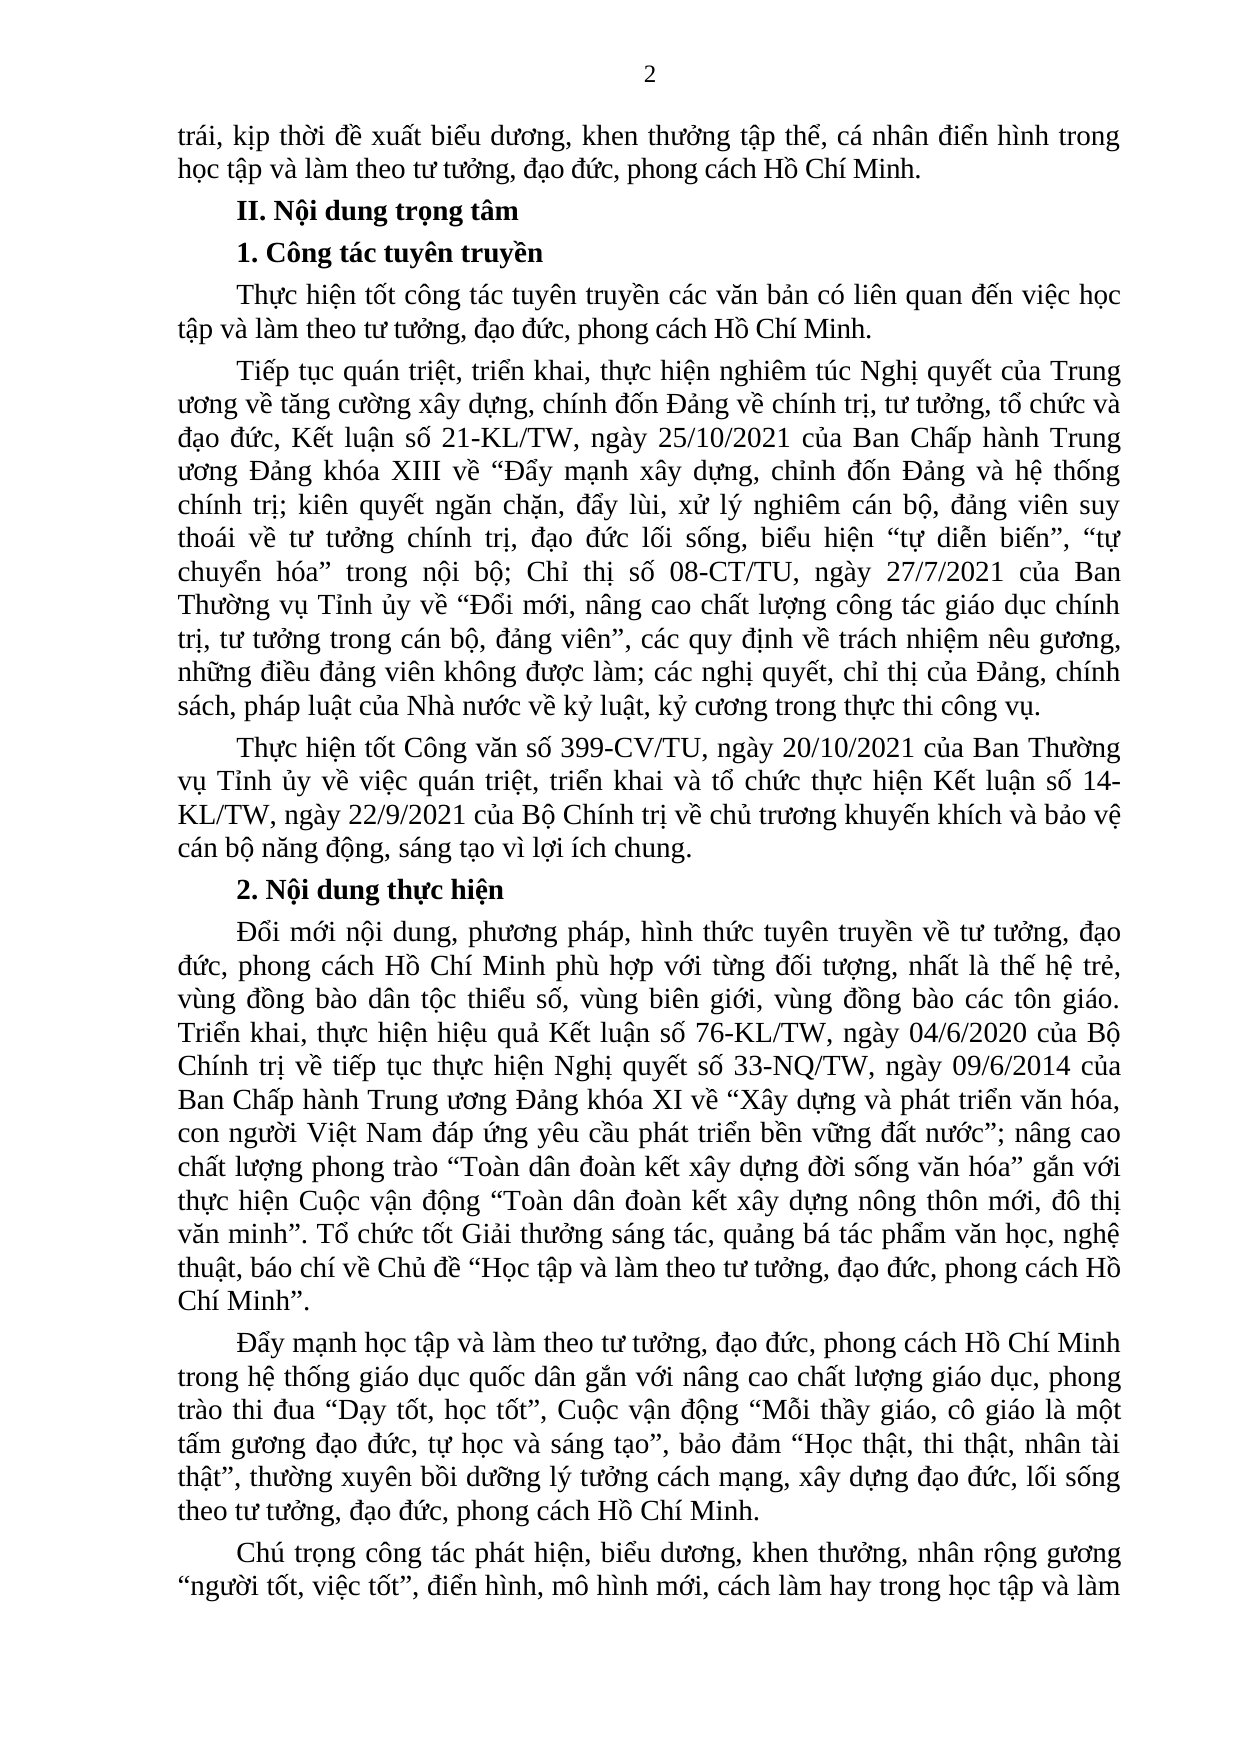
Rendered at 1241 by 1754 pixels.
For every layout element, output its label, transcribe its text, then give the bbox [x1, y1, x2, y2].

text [177, 118, 1122, 185]
text II. Nội dung trọng tâm [177, 193, 1122, 227]
text Thực hiện tốt Công văn số 399-CV/TU, ngày 20/10/2021 của Ban Thường vụ Tỉnh ủy về việc quán triệt, triển khai và tổ chức thực hiện Kết luận số 14-KL/TW, ngày 22/9/2021 của Bộ Chính trị về chủ trương khuyến khích và bảo vệ cán bộ năng động, sáng tạo vì lợi ích chung. [177, 730, 1122, 864]
text 1. Công tác tuyên truyền [177, 235, 1122, 269]
text Đổi mới nội dung, phương pháp, hình thức tuyên truyền về tư tưởng, đạo đức, phong cách Hồ Chí Minh phù hợp với từng đối tượng, nhất là thế hệ trẻ, vùng đồng bào dân tộc thiểu số, vùng biên giới, vùng đồng bào các tôn giáo. Triển khai, thực hiện hiệu quả Kết luận số 76-KL/TW, ngày 04/6/2020 của Bộ Chính trị về tiếp tục thực hiện Nghị quyết số 33-NQ/TW, ngày 09/6/2014 của Ban Chấp hành Trung ương Đảng khóa XI về “Xây dựng và phát triển văn hóa, con người Việt Nam đáp ứng yêu cầu phát triển bền vững đất nước”; nâng cao chất lượng phong trào “Toàn dân đoàn kết xây dựng đời sống văn hóa” gắn với thực hiện Cuộc vận động “Toàn dân đoàn kết xây dựng nông thôn mới, đô thị văn minh”. Tổ chức tốt Giải thưởng sáng tác, quảng bá tác phẩm văn học, nghệ thuật, báo chí về Chủ đề “Học tập và làm theo tư tưởng, đạo đức, phong cách Hồ Chí Minh”. [177, 914, 1122, 1317]
text Tiếp tục quán triệt, triển khai, thực hiện nghiêm túc Nghị quyết của Trung ương về tăng cường xây dựng, chính đốn Đảng về chính trị, tư tưởng, tổ chức và đạo đức, Kết luận số 21-KL/TW, ngày 25/10/2021 của Ban Chấp hành Trung ương Đảng khóa XIII về “Đẩy mạnh xây dựng, chỉnh đốn Đảng và hệ thống chính trị; kiên quyết ngăn chặn, đẩy lùi, xử lý nghiêm cán bộ, đảng viên suy thoái về tư tưởng chính trị, đạo đức lối sống, biểu hiện “tự diễn biến”, “tự chuyển hóa” trong nội bộ; Chỉ thị số 08-CT/TU, ngày 27/7/2021 của Ban Thường vụ Tỉnh ủy về “Đổi mới, nâng cao chất lượng công tác giáo dục chính trị, tư tưởng trong cán bộ, đảng viên”, các quy định về trách nhiệm nêu gương, những điều đảng viên không được làm; các nghị quyết, chỉ thị của Đảng, chính sách, pháp luật của Nhà nước về kỷ luật, kỷ cương trong thực thi công vụ. [177, 353, 1122, 722]
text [177, 1535, 1122, 1602]
text Thực hiện tốt công tác tuyên truyền các văn bản có liên quan đến việc học tập và làm theo tư tưởng, đạo đức, phong cách Hồ Chí Minh. [177, 277, 1122, 344]
text 2. Nội dung thực hiện [177, 872, 1122, 906]
text Đẩy mạnh học tập và làm theo tư tưởng, đạo đức, phong cách Hồ Chí Minh trong hệ thống giáo dục quốc dân gắn với nâng cao chất lượng giáo dục, phong trào thi đua “Dạy tốt, học tốt”, Cuộc vận động “Mỗi thầy giáo, cô giáo là một tấm gương đạo đức, tự học và sáng tạo”, bảo đảm “Học thật, thi thật, nhân tài thật”, thường xuyên bồi dưỡng lý tưởng cách mạng, xây dựng đạo đức, lối sống theo tư tưởng, đạo đức, phong cách Hồ Chí Minh. [177, 1325, 1122, 1526]
